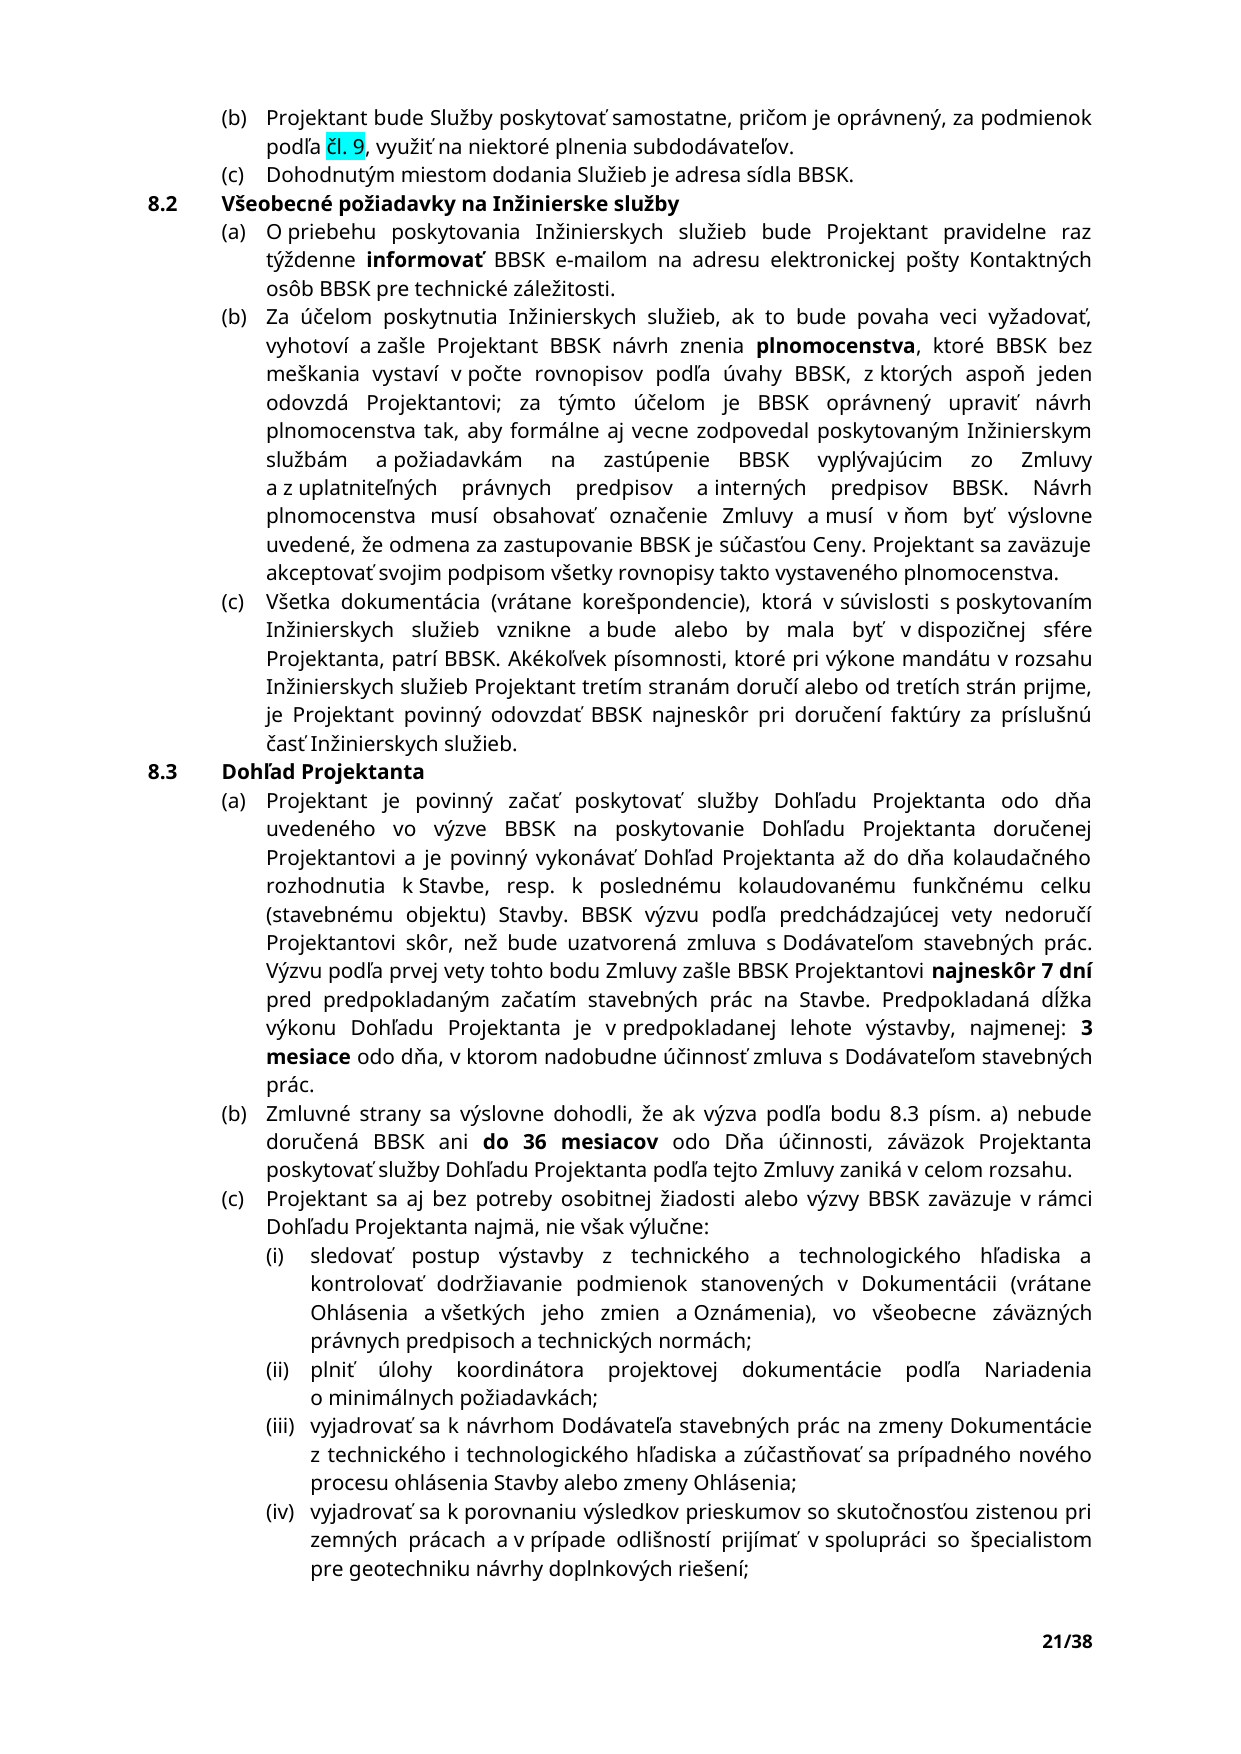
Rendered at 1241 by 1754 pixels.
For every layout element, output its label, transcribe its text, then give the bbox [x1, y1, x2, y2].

text (iv) vyjadrovať sa k porovnaniu výsledkov prieskumov so skutočnosťou zistenou pri zemných prácach a v prípade odlišností prijímať v spolupráci so špecialistom pre geotechniku návrhy doplnkových riešení; [266, 1497, 1093, 1582]
text (c) Dohodnutým miestom dodania Služieb je adresa sídla BBSK. [221, 160, 1093, 189]
text (a) O priebehu poskytovania Inžinierskych služieb bude Projektant pravidelne raz týždenne informovať BBSK e-mailom na adresu elektronickej pošty Kontaktných osôb BBSK pre technické záležitosti. [221, 217, 1093, 302]
text (a) Projektant je povinný začať poskytovať služby Dohľadu Projektanta odo dňa uvedeného vo výzve BBSK na poskytovanie Dohľadu Projektanta doručenej Projektantovi a je povinný vykonávať Dohľad Projektanta až do dňa kolaudačného rozhodnutia k Stavbe, resp. k poslednému kolaudovanému funkčnému celku (stavebnému objektu) Stavby. BBSK výzvu podľa predchádzajúcej vety nedoručí Projektantovi skôr, než bude uzatvorená zmluva s Dodávateľom stavebných prác. Výzvu podľa prvej vety tohto bodu Zmluvy zašle BBSK Projektantovi najneskôr 7 dní pred predpokladaným začatím stavebných prác na Stavbe. Predpokladaná dĺžka výkonu Dohľadu Projektanta je v predpokladanej lehote výstavby, najmenej: 3 mesiace odo dňa, v ktorom nadobudne účinnosť zmluva s Dodávateľom stavebných prác. [221, 786, 1093, 1099]
text (c) Projektant sa aj bez potreby osobitnej žiadosti alebo výzvy BBSK zaväzuje v rámci Dohľadu Projektanta najmä, nie však výlučne: [221, 1184, 1093, 1241]
text 8.2 Všeobecné požiadavky na Inžinierske služby [148, 189, 1093, 217]
text (ii) plniť úlohy koordinátora projektovej dokumentácie podľa Nariadenia o minimálnych požiadavkách; [266, 1355, 1093, 1412]
text (b) Zmluvné strany sa výslovne dohodli, že ak výzva podľa bodu 8.3 písm. a) nebude doručená BBSK ani do 36 mesiacov odo Dňa účinnosti, záväzok Projektanta poskytovať služby Dohľadu Projektanta podľa tejto Zmluvy zaniká v celom rozsahu. [221, 1099, 1093, 1184]
list (c) Všetka dokumentácia (vrátane korešpondencie), ktorá v súvislosti s poskytovaním Inžinierskych služieb vznikne a bude alebo by mala byť v dispozičnej sfére Projektanta, patrí BBSK. Akékoľvek písomnosti, ktoré pri výkone mandátu v rozsahu Inžinierskych služieb Projektant tretím stranám doručí alebo od tretích strán prijme, je Projektant povinný odovzdať BBSK najneskôr pri doručení faktúry za príslušnú časť Inžinierskych služieb. [221, 587, 1093, 757]
text (iii) vyjadrovať sa k návrhom Dodávateľa stavebných prác na zmeny Dokumentácie z technického i technologického hľadiska a zúčastňovať sa prípadného nového procesu ohlásenia Stavby alebo zmeny Ohlásenia; [266, 1412, 1093, 1497]
text (b) Projektant bude Služby poskytovať samostatne, pričom je oprávnený, za podmienok podľa čl. 9, využiť na niektoré plnenia subdodávateľov. [221, 103, 1093, 160]
text (i) sledovať postup výstavby z technického a technologického hľadiska a kontrolovať dodržiavanie podmienok stanovených v Dokumentácii (vrátane Ohlásenia a všetkých jeho zmien a Oznámenia), vo všeobecne záväzných právnych predpisoch a technických normách; [266, 1241, 1093, 1355]
text 8.3 Dohľad Projektanta [148, 757, 1093, 786]
list (b) Za účelom poskytnutia Inžinierskych služieb, ak to bude povaha veci vyžadovať, vyhotoví a zašle Projektant BBSK návrh znenia plnomocenstva, ktoré BBSK bez meškania vystaví v počte rovnopisov podľa úvahy BBSK, z ktorých aspoň jeden odovzdá Projektantovi; za týmto účelom je BBSK oprávnený upraviť návrh plnomocenstva tak, aby formálne aj vecne zodpovedal poskytovaným Inžinierskym službám a požiadavkám na zastúpenie BBSK vyplývajúcim zo Zmluvy a z uplatniteľných právnych predpisov a interných predpisov BBSK. Návrh plnomocenstva musí obsahovať označenie Zmluvy a musí v ňom byť výslovne uvedené, že odmena za zastupovanie BBSK je súčasťou Ceny. Projektant sa zaväzuje akceptovať svojim podpisom všetky rovnopisy takto vystaveného plnomocenstva. [221, 302, 1093, 587]
